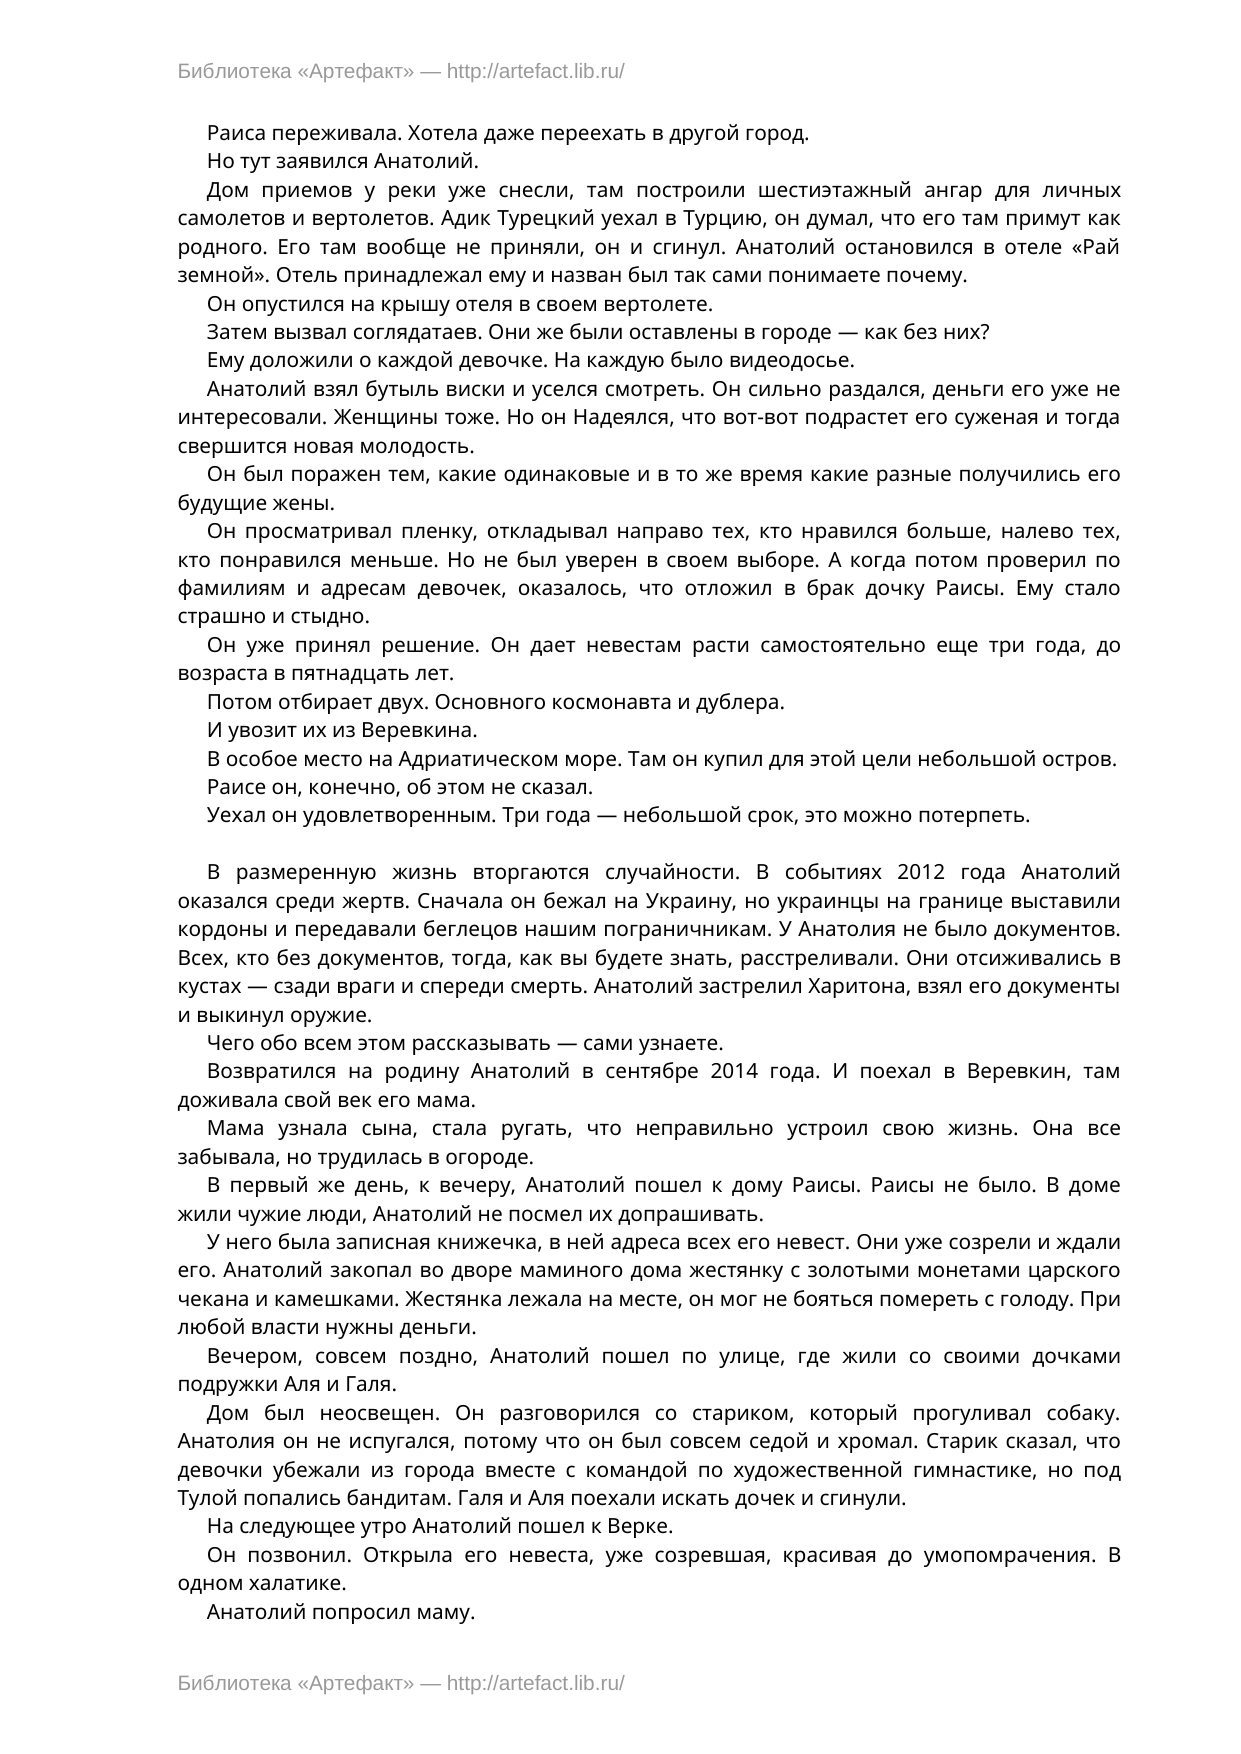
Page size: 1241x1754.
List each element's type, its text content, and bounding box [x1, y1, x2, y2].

text Дом приемов у реки уже снесли, там построили шестиэтажный ангар для личных самолетов и вертолетов. Адик Турецкий уехал в Турцию, он думал, что его там примут как родного. Его там вообще не приняли, он и сгинул. Анатолий остановился в отеле «Рай земной». Отель принадлежал ему и назван был так сами понимаете почему. [177, 175, 1122, 289]
text Затем вызвал соглядатаев. Они же были оставлены в городе — как без них? [177, 317, 1122, 346]
text Анатолий попросил маму. [177, 1597, 1122, 1625]
text В особое место на Адриатическом море. Там он купил для этой цели небольшой остров. [177, 744, 1122, 772]
text Он был поражен тем, какие одинаковые и в то же время какие разные получились его будущие жены. [177, 459, 1122, 516]
text Он уже принял решение. Он дает невестам расти самостоятельно еще три года, до возраста в пятнадцать лет. [177, 630, 1122, 687]
text Он позвонил. Открыла его невеста, уже созревшая, красивая до умопомрачения. В одном халатике. [177, 1540, 1122, 1597]
text Чего обо всем этом рассказывать — сами узнаете. [177, 1028, 1122, 1057]
text Вечером, совсем поздно, Анатолий пошел по улице, где жили со своими дочками подружки Аля и Галя. [177, 1341, 1122, 1398]
text В размеренную жизнь вторгаются случайности. В событиях 2012 года Анатолий оказался среди жертв. Сначала он бежал на Украину, но украинцы на границе выставили кордоны и передавали беглецов нашим пограничникам. У Анатолия не было документов. Всех, кто без документов, тогда, как вы будете знать, расстреливали. Они отсиживались в кустах — сзади враги и спереди смерть. Анатолий застрелил Харитона, взял его документы и выкинул оружие. [177, 857, 1122, 1028]
text Мама узнала сына, стала ругать, что неправильно устроил свою жизнь. Она все забывала, но трудилась в огороде. [177, 1113, 1122, 1170]
text Раиса переживала. Хотела даже переехать в другой город. [177, 118, 1122, 147]
text Раисе он, конечно, об этом не сказал. [177, 772, 1122, 801]
text В первый же день, к вечеру, Анатолий пошел к дому Раисы. Раисы не было. В доме жили чужие люди, Анатолий не посмел их допрашивать. [177, 1170, 1122, 1227]
text Анатолий взял бутыль виски и уселся смотреть. Он сильно раздался, деньги его уже не интересовали. Женщины тоже. Но он Надеялся, что вот-вот подрастет его суженая и тогда свершится новая молодость. [177, 374, 1122, 459]
text Уехал он удовлетворенным. Три года — небольшой срок, это можно потерпеть. [177, 801, 1122, 829]
text Возвратился на родину Анатолий в сентябре 2014 года. И поехал в Веревкин, там доживала свой век его мама. [177, 1057, 1122, 1113]
text Потом отбирает двух. Основного космонавта и дублера. [177, 687, 1122, 715]
text И увозит их из Веревкина. [177, 715, 1122, 744]
text Дом был неосвещен. Он разговорился со стариком, который прогуливал собаку. Анатолия он не испугался, потому что он был совсем седой и хромал. Старик сказал, что девочки убежали из города вместе с командой по художественной гимнастике, но под Тулой попались бандитам. Галя и Аля поехали искать дочек и сгинули. [177, 1398, 1122, 1512]
text Он опустился на крышу отеля в своем вертолете. [177, 289, 1122, 317]
text На следующее утро Анатолий пошел к Верке. [177, 1512, 1122, 1540]
text Ему доложили о каждой девочке. На каждую было видеодосье. [177, 346, 1122, 374]
text Но тут заявился Анатолий. [177, 147, 1122, 175]
text Он просматривал пленку, откладывал направо тех, кто нравился больше, налево тех, кто понравился меньше. Но не был уверен в своем выборе. А когда потом проверил по фамилиям и адресам девочек, оказалось, что отложил в брак дочку Раисы. Ему стало страшно и стыдно. [177, 516, 1122, 630]
text У него была записная книжечка, в ней адреса всех его невест. Они уже созрели и ждали его. Анатолий закопал во дворе маминого дома жестянку с золотыми монетами царского чекана и камешками. Жестянка лежала на месте, он мог не бояться помереть с голоду. При любой власти нужны деньги. [177, 1227, 1122, 1341]
